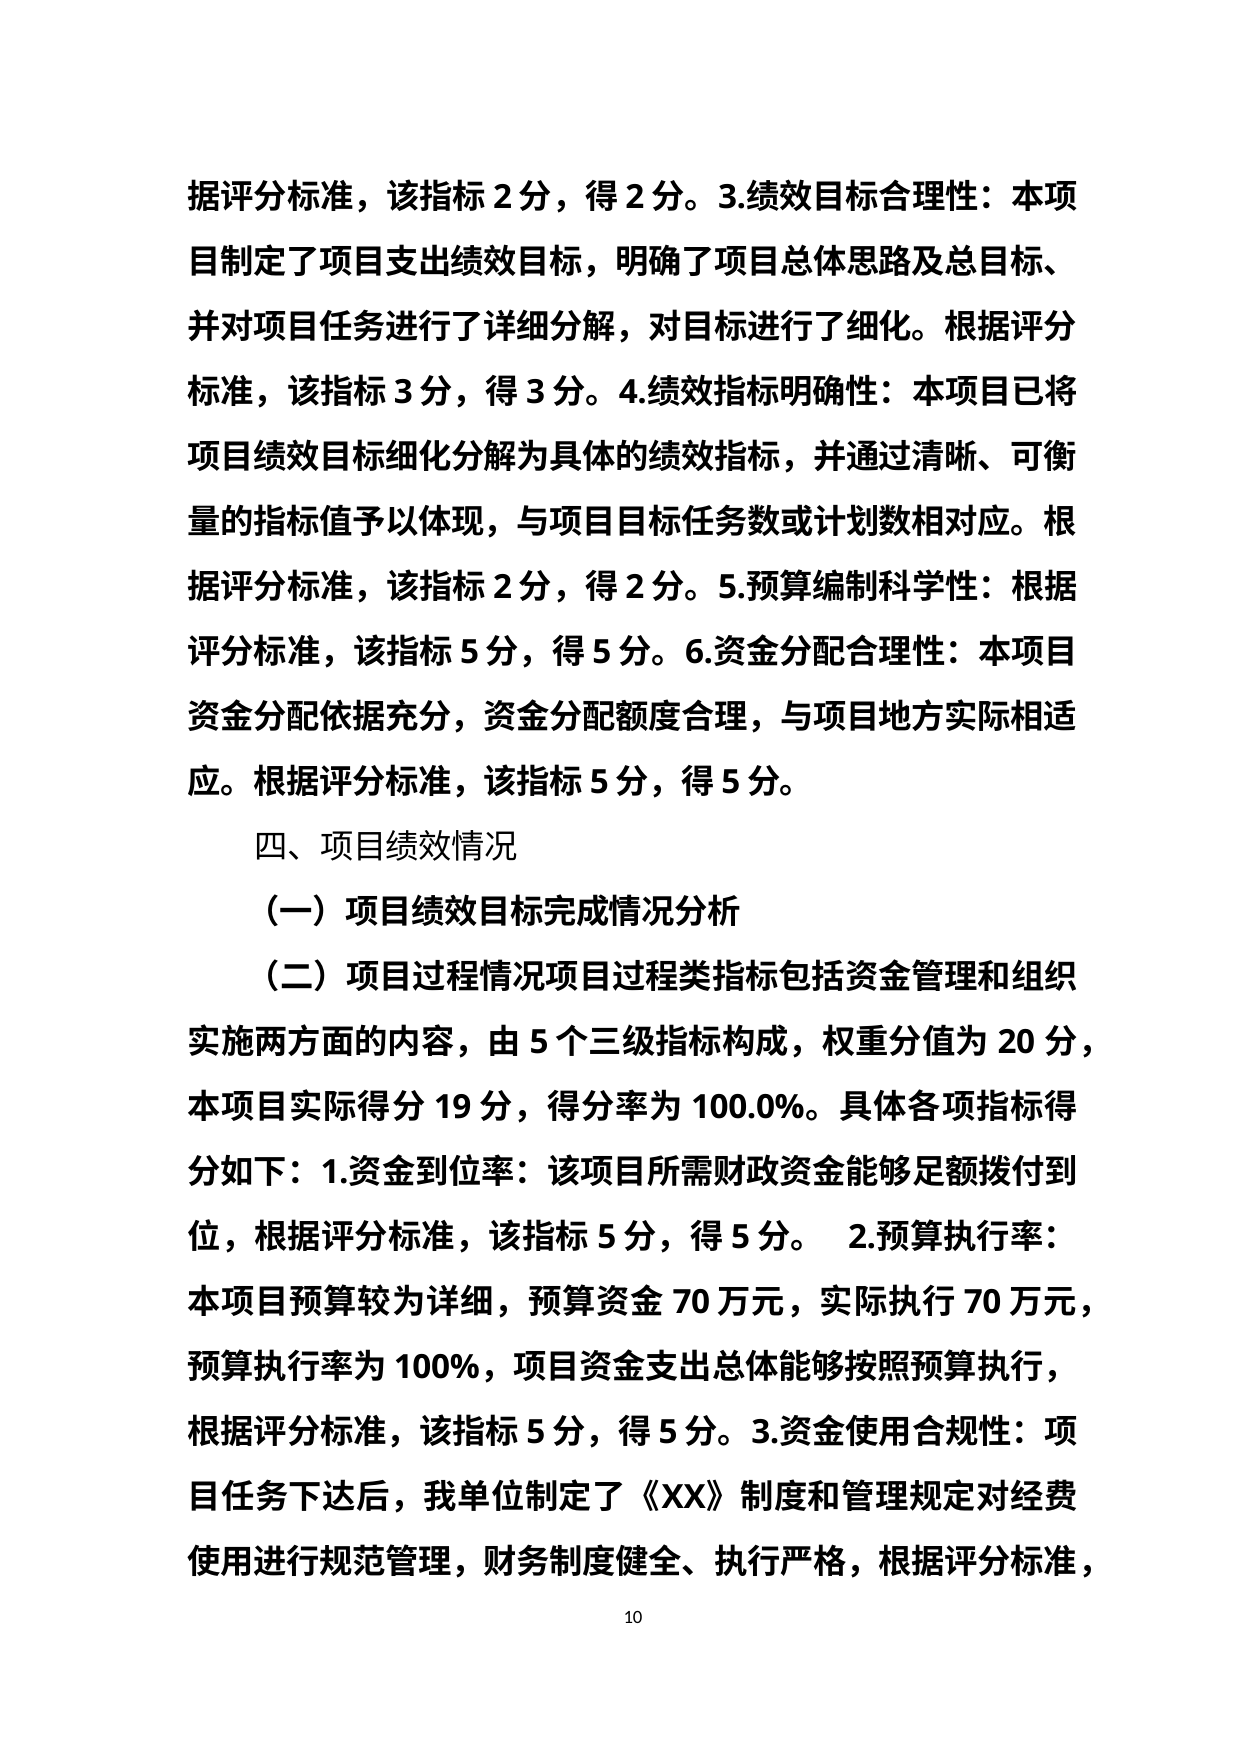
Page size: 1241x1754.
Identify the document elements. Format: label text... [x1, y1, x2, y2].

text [187, 162, 1078, 812]
text （一）项目绩效目标完成情况分析 [187, 877, 1078, 942]
text 四、项目绩效情况 [187, 812, 1078, 877]
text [187, 942, 1078, 1592]
